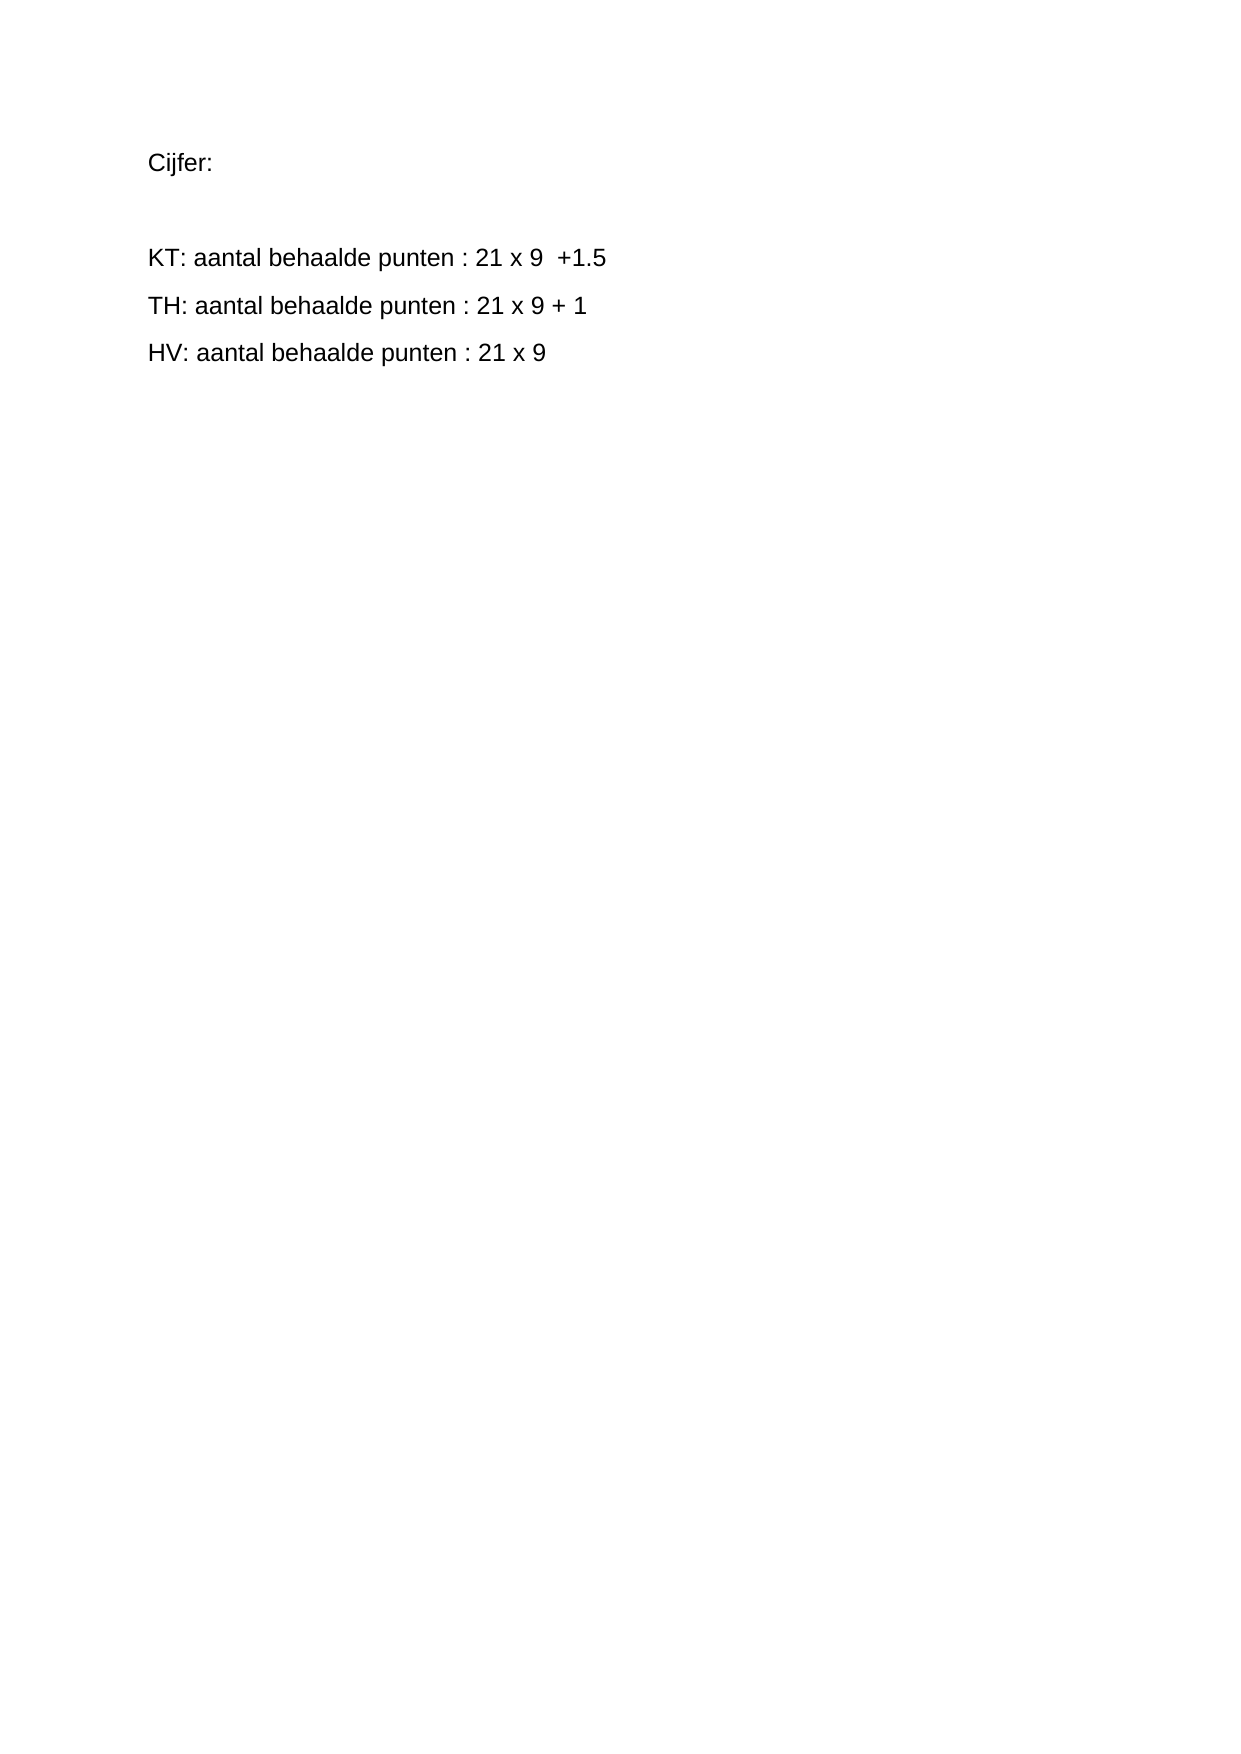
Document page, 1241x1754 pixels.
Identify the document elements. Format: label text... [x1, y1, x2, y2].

text Cijfer: [148, 148, 1093, 176]
text HV: aantal behaalde punten : 21 x 9 [148, 338, 1093, 367]
text TH: aantal behaalde punten : 21 x 9 + 1 [148, 291, 1093, 319]
text KT: aantal behaalde punten : 21 x 9 +1.5 [148, 243, 1093, 272]
